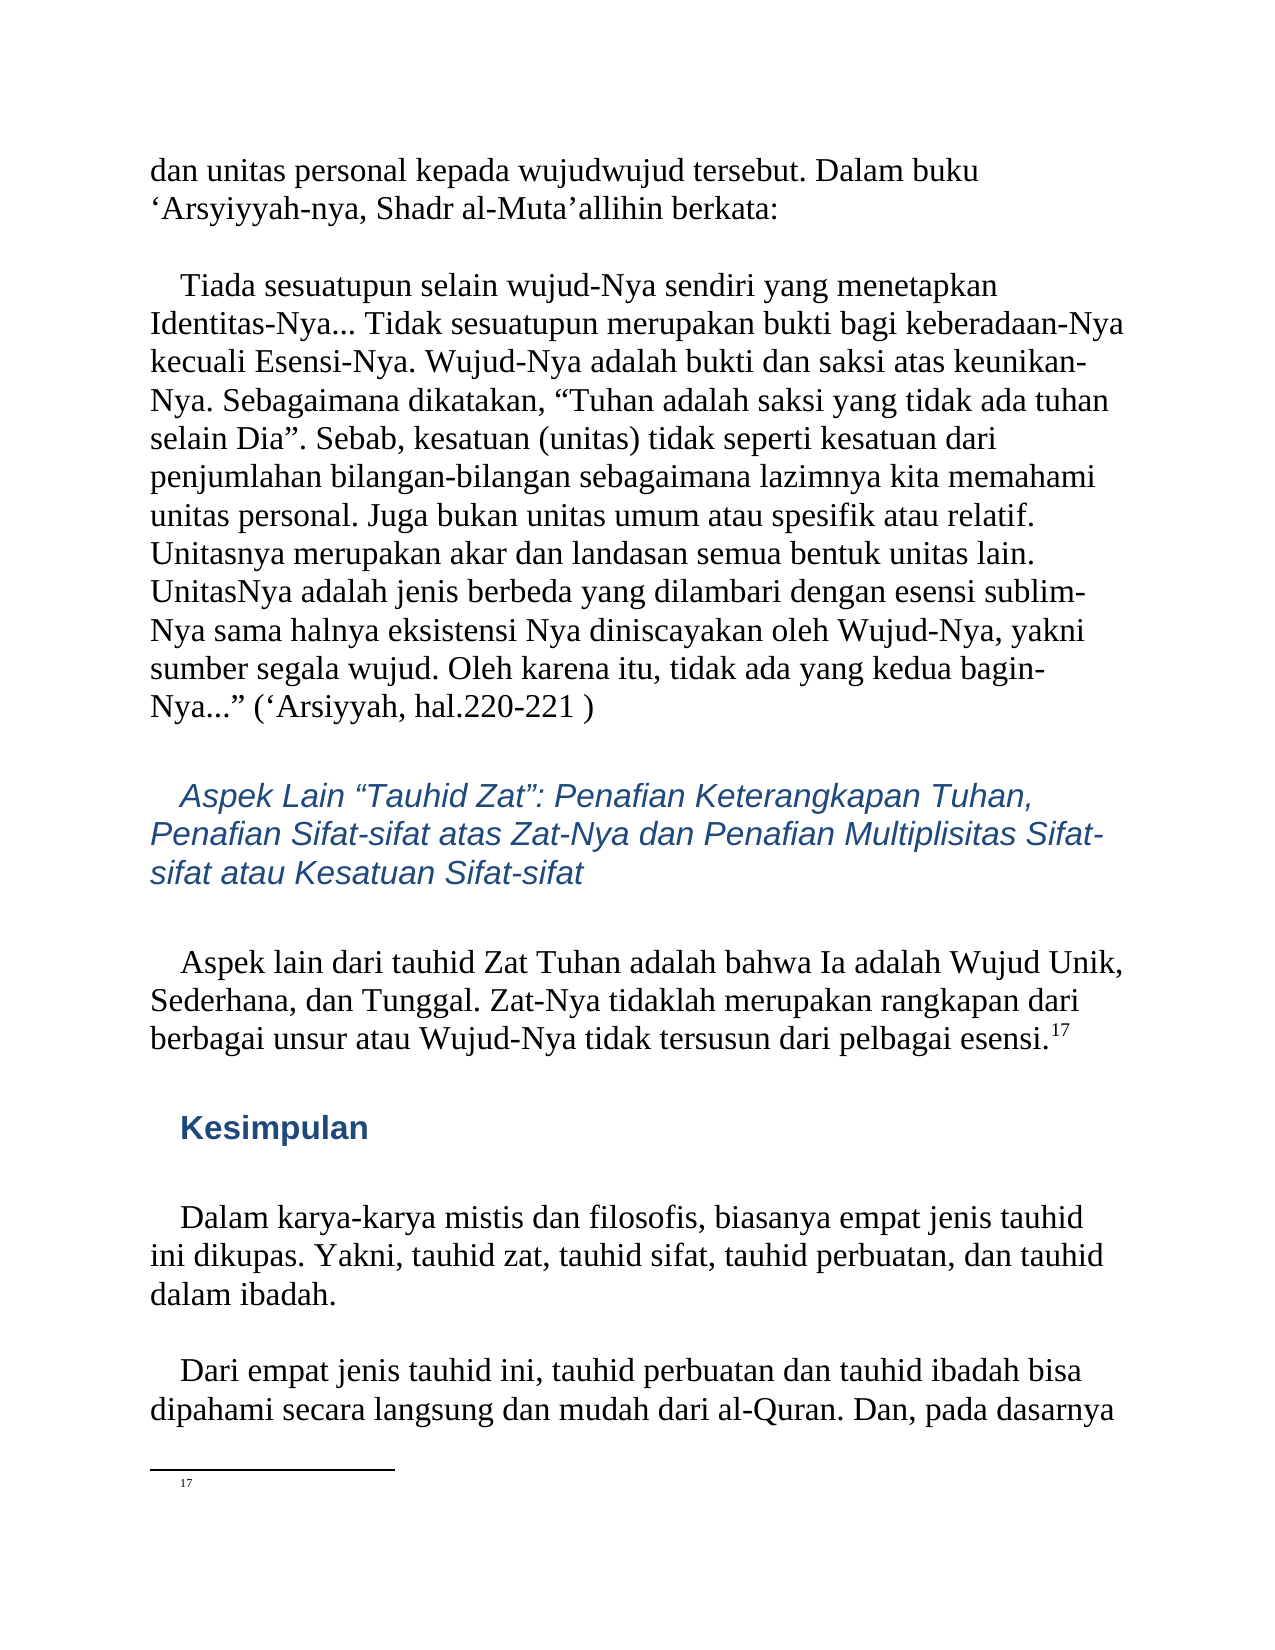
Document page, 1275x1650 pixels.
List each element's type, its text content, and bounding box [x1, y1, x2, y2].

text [150, 150, 1125, 227]
text Aspek lain dari tauhid Zat Tuhan adalah bahwa Ia adalah Wujud Unik, Sederhana, dan Tunggal. Zat-Nya tidaklah merupakan rangkapan dari berbagai unsur atau Wujud-Nya tidak tersusun dari pelbagai esensi. [150, 942, 1125, 1057]
subtitle Kesimpulan [150, 1108, 1125, 1146]
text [150, 1350, 1125, 1427]
subtitle Aspek Lain “Tauhid Zat”: Penafian Keterangkapan Tuhan, Penafian Sifat-sifat atas Zat-Nya dan Penafian Multiplisitas Sifat-sifat atau Kesatuan Sifat-sifat [150, 776, 1125, 891]
text Dalam karya-karya mistis dan filosofis, biasanya empat jenis tauhid ini dikupas. Yakni, tauhid zat, tauhid sifat, tauhid perbuatan, dan tauhid dalam ibadah. [150, 1197, 1125, 1312]
text Tiada sesuatupun selain wujud-Nya sendiri yang menetapkan Identitas-Nya... Tidak sesuatupun merupakan bukti bagi keberadaan-Nya kecuali Esensi-Nya. Wujud-Nya adalah bukti dan saksi atas keunikan-Nya. Sebagaimana dikatakan, “Tuhan adalah saksi yang tidak ada tuhan selain Dia”. Sebab, kesatuan (unitas) tidak seperti kesatuan dari penjumlahan bilangan-bilangan sebagaimana lazimnya kita memahami unitas personal. Juga bukan unitas umum atau spesifik atau relatif. Unitasnya merupakan akar dan landasan semua bentuk unitas lain. UnitasNya adalah jenis berbeda yang dilambari dengan esensi sublim-Nya sama halnya eksistensi Nya diniscayakan oleh Wujud-Nya, yakni sumber segala wujud. Oleh karena itu, tidak ada yang kedua bagin-Nya...” (‘Arsiyyah, hal.220-221 ) [150, 265, 1125, 725]
